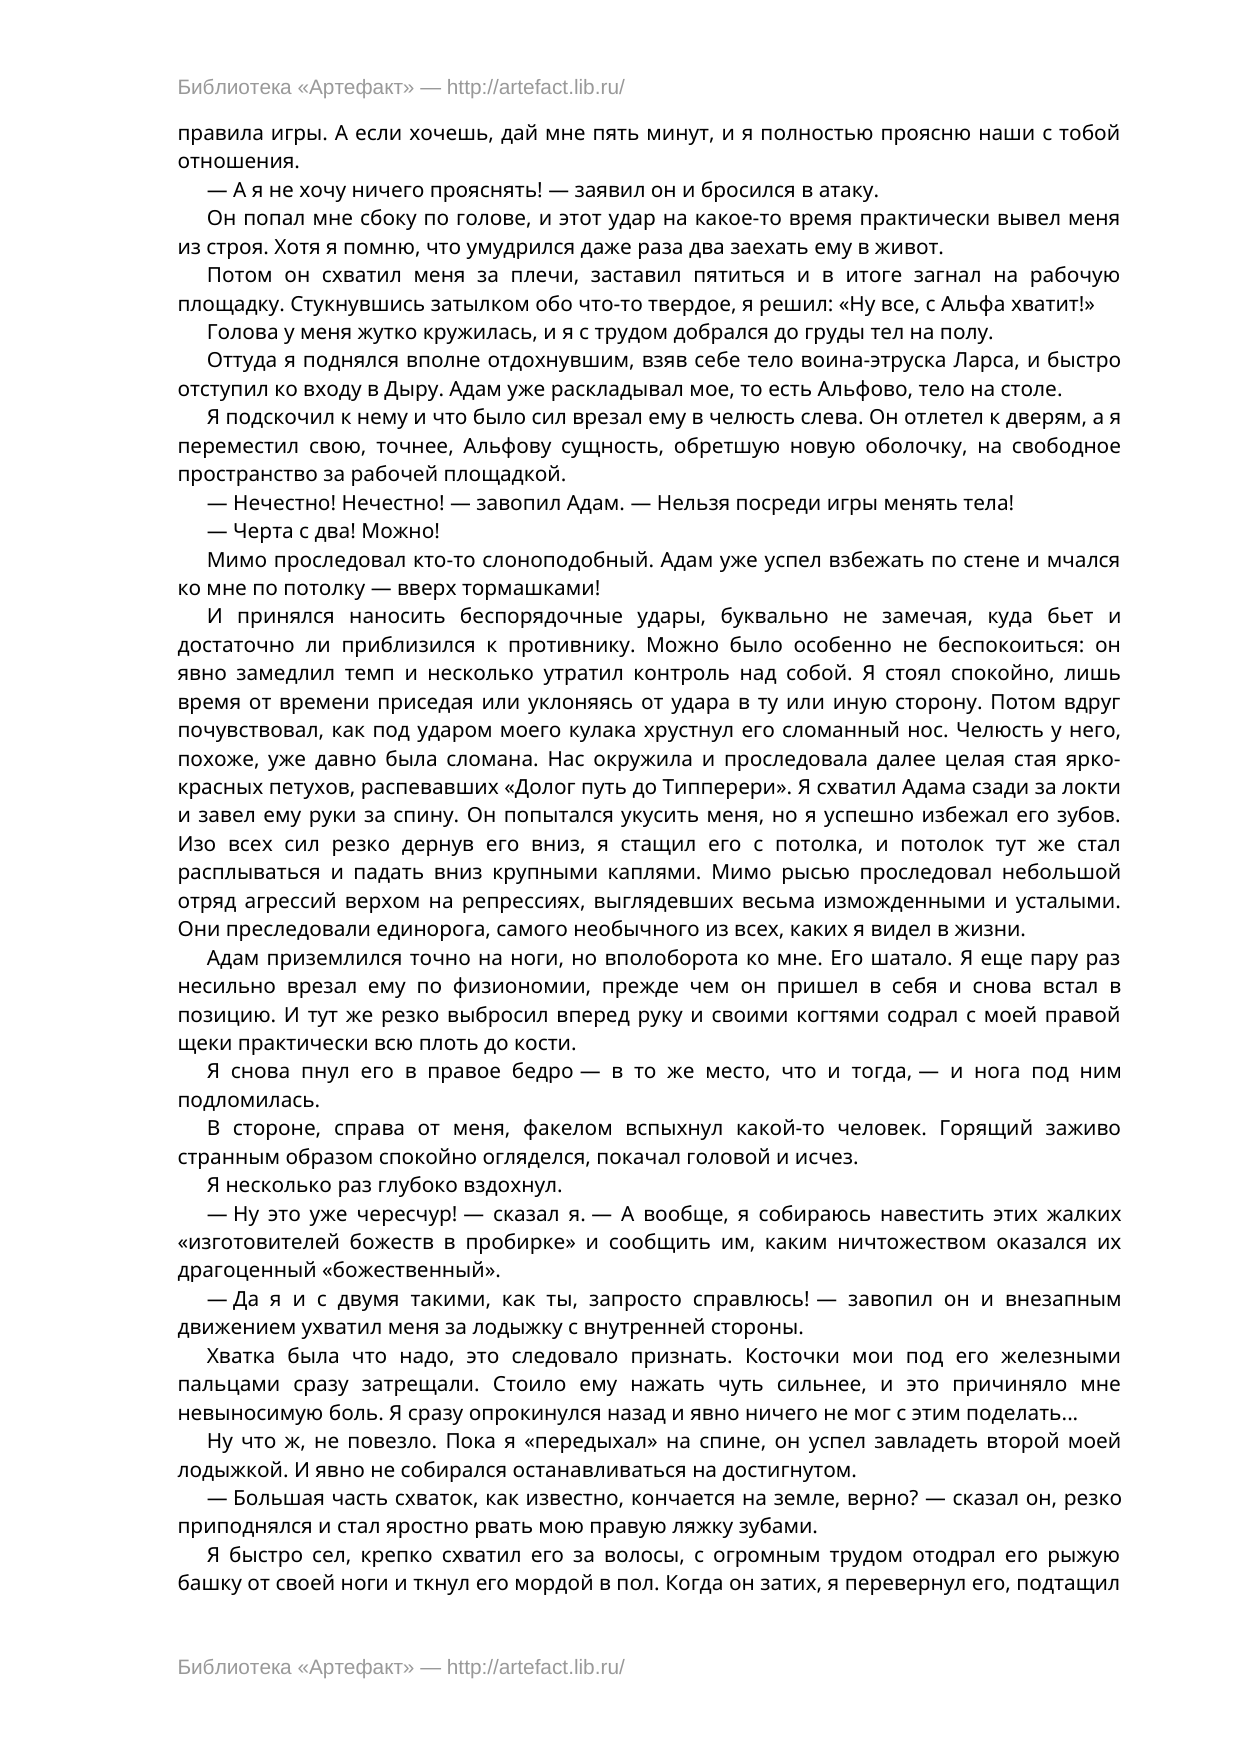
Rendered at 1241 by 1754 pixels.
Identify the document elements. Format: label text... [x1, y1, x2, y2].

text Он попал мне сбоку по голове, и этот удар на какое-то время практически вывел меня из строя. Хотя я помню, что умудрился даже раза два заехать ему в живот. [177, 203, 1122, 260]
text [177, 1540, 1122, 1597]
text И принялся наносить беспорядочные удары, буквально не замечая, куда бьет и достаточно ли приблизился к противнику. Можно было особенно не беспокоиться: он явно замедлил темп и несколько утратил контроль над собой. Я стоял спокойно, лишь время от времени приседая или уклоняясь от удара в ту или иную сторону. Потом вдруг почувствовал, как под ударом моего кулака хрустнул его сломанный нос. Челюсть у него, похоже, уже давно была сломана. Нас окружила и проследовала далее целая стая ярко-красных петухов, распевавших «Долог путь до Типперери». Я схватил Адама сзади за локти и завел ему руки за спину. Он попытался укусить меня, но я успешно избежал его зубов. Изо всех сил резко дернув его вниз, я стащил его с потолка, и потолок тут же стал расплываться и падать вниз крупными каплями. Мимо рысью проследовал небольшой отряд агрессий верхом на репрессиях, выглядевших весьма изможденными и усталыми. Они преследовали единорога, самого необычного из всех, каких я видел в жизни. [177, 602, 1122, 943]
text — Да я и с двумя такими, как ты, запросто справлюсь! — завопил он и внезапным движением ухватил меня за лодыжку с внутренней стороны. [177, 1284, 1122, 1341]
text Голова у меня жутко кружилась, и я с трудом добрался до груды тел на полу. [177, 317, 1122, 346]
text Потом он схватил меня за плечи, заставил пятиться и в итоге загнал на рабочую площадку. Стукнувшись затылком обо что-то твердое, я решил: «Ну все, с Альфа хватит!» [177, 260, 1122, 317]
text Я снова пнул его в правое бедро — в то же место, что и тогда, — и нога под ним подломилась. [177, 1057, 1122, 1113]
text Я подскочил к нему и что было сил врезал ему в челюсть слева. Он отлетел к дверям, а я переместил свою, точнее, Альфову сущность, обретшую новую оболочку, на свободное пространство за рабочей площадкой. [177, 402, 1122, 488]
text Мимо проследовал кто-то слоноподобный. Адам уже успел взбежать по стене и мчался ко мне по потолку — вверх тормашками! [177, 545, 1122, 602]
text — Ну это уже чересчур! — сказал я. — А вообще, я собираюсь навестить этих жалких «изготовителей божеств в пробирке» и сообщить им, каким ничтожеством оказался их драгоценный «божественный». [177, 1199, 1122, 1284]
text В стороне, справа от меня, факелом вспыхнул какой-то человек. Горящий заживо странным образом спокойно огляделся, покачал головой и исчез. [177, 1113, 1122, 1170]
text Хватка была что надо, это следовало признать. Косточки мои под его железными пальцами сразу затрещали. Стоило ему нажать чуть сильнее, и это причиняло мне невыносимую боль. Я сразу опрокинулся назад и явно ничего не мог с этим поделать... [177, 1341, 1122, 1426]
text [177, 118, 1122, 175]
text — А я не хочу ничего прояснять! — заявил он и бросился в атаку. [177, 175, 1122, 203]
text Оттуда я поднялся вполне отдохнувшим, взяв себе тело воина-этруска Ларса, и быстро отступил ко входу в Дыру. Адам уже раскладывал мое, то есть Альфово, тело на столе. [177, 346, 1122, 402]
text Адам приземлился точно на ноги, но вполоборота ко мне. Его шатало. Я еще пару раз несильно врезал ему по физиономии, прежде чем он пришел в себя и снова встал в позицию. И тут же резко выбросил вперед руку и своими когтями содрал с моей правой щеки практически всю плоть до кости. [177, 943, 1122, 1057]
text — Нечестно! Нечестно! — завопил Адам. — Нельзя посреди игры менять тела! [177, 488, 1122, 516]
text — Большая часть схваток, как известно, кончается на земле, верно? — сказал он, резко приподнялся и стал яростно рвать мою правую ляжку зубами. [177, 1483, 1122, 1540]
text Ну что ж, не повезло. Пока я «передыхал» на спине, он успел завладеть второй моей лодыжкой. И явно не собирался останавливаться на достигнутом. [177, 1426, 1122, 1483]
text — Черта с два! Можно! [177, 516, 1122, 545]
text Я несколько раз глубоко вздохнул. [177, 1170, 1122, 1199]
